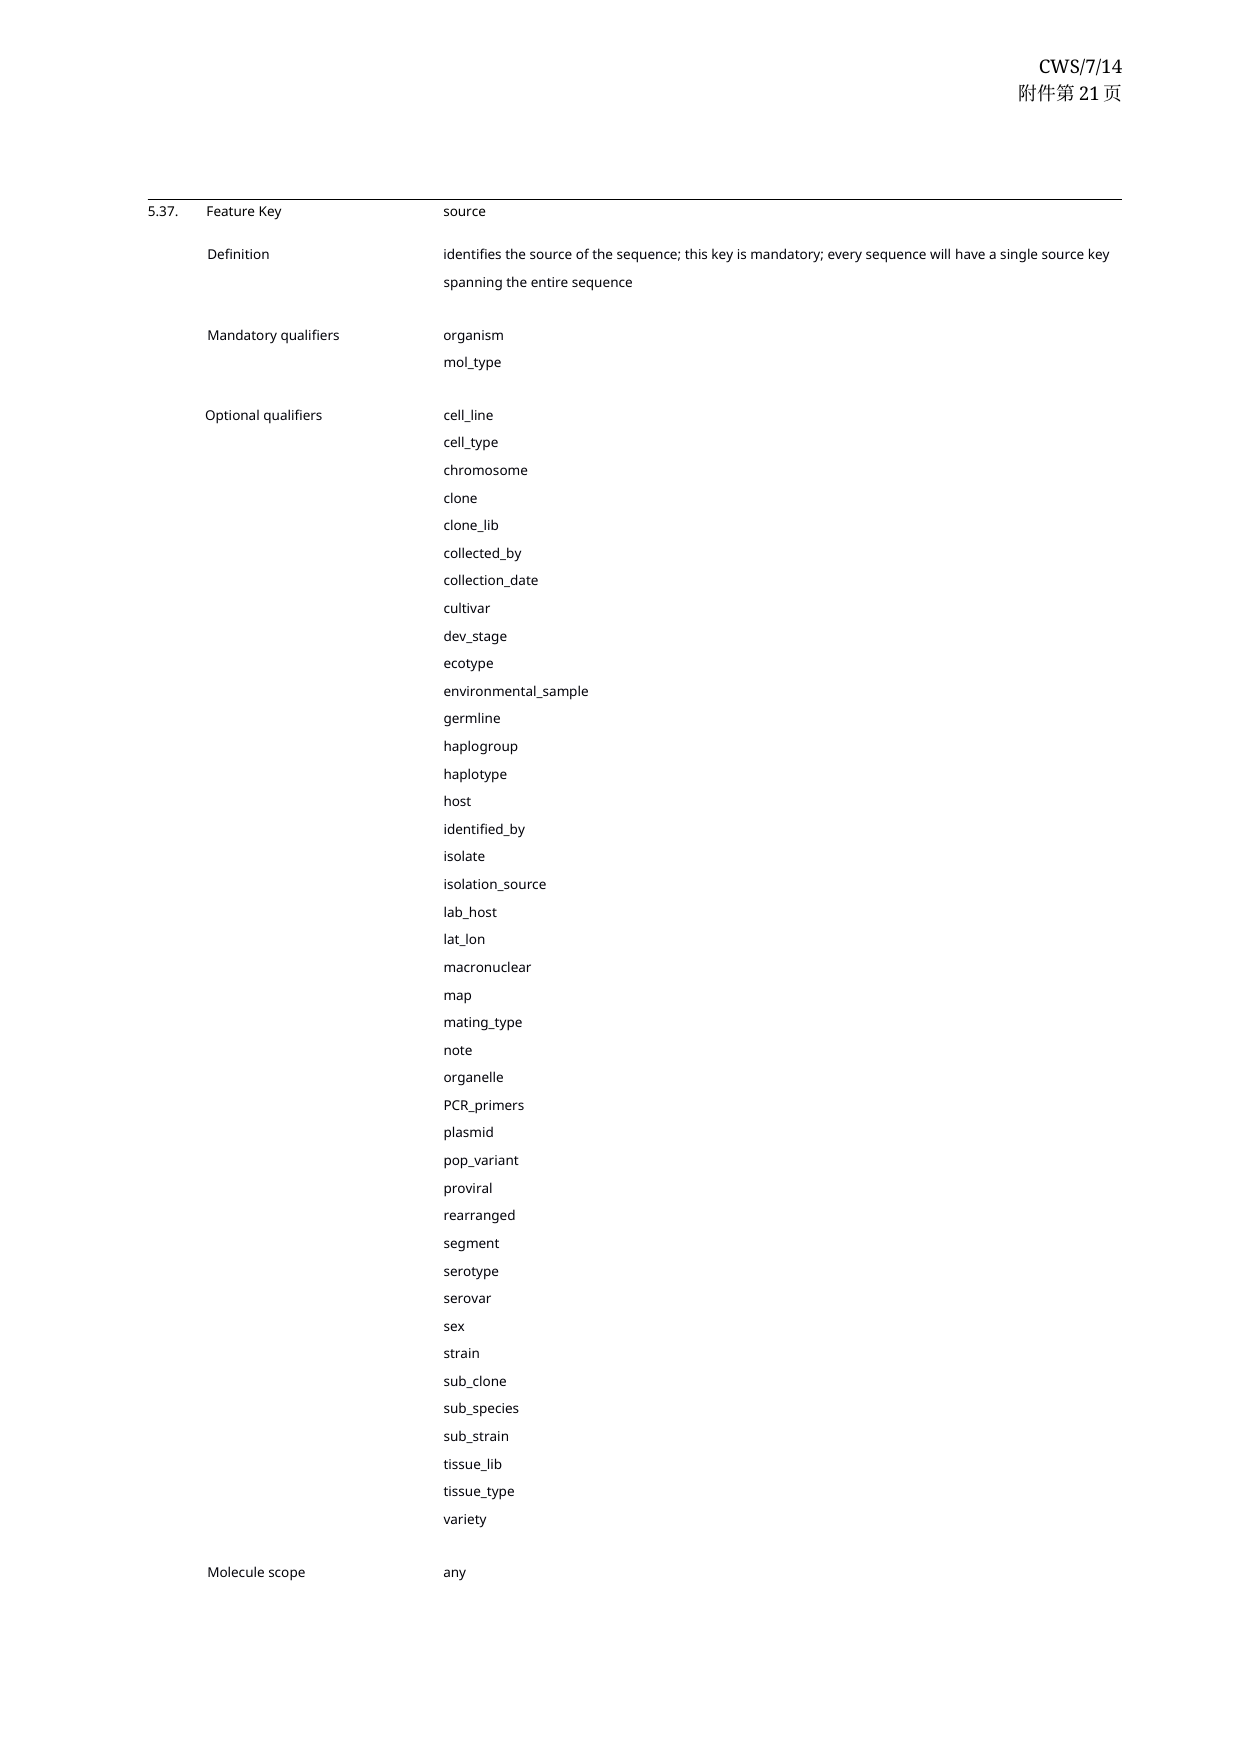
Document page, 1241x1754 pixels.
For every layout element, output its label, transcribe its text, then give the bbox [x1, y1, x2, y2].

text sub_species [443, 1399, 1122, 1418]
text map [443, 985, 1122, 1004]
text Mandatory qualifiers organism [207, 326, 1122, 344]
text pop_variant [443, 1151, 1122, 1169]
text tissue_type [443, 1482, 1122, 1501]
text rearranged [443, 1206, 1122, 1225]
text note [443, 1041, 1122, 1059]
text sub_strain [443, 1427, 1122, 1446]
text identified_by [443, 820, 1122, 838]
text haplogroup [443, 737, 1122, 755]
text ecotype [443, 654, 1122, 673]
text mating_type [443, 1013, 1122, 1031]
text PCR_primers [443, 1096, 1122, 1114]
text clone_lib [443, 516, 1122, 534]
text lat_lon [443, 930, 1122, 949]
text collection_date [443, 571, 1122, 590]
text lab_host [443, 903, 1122, 921]
text cultivar [443, 599, 1122, 617]
text host [443, 792, 1122, 811]
text serotype [443, 1261, 1122, 1280]
text haplotype [443, 764, 1122, 783]
text isolation_source [443, 875, 1122, 893]
text tissue_lib [443, 1455, 1122, 1473]
text clone [443, 488, 1122, 507]
text sub_clone [443, 1372, 1122, 1390]
text organelle [443, 1068, 1122, 1087]
text mol_type [443, 353, 1122, 372]
text Definition identifies the source of the sequence; this key is mandatory; every sequence will have a single source key spanning the entire sequence [207, 245, 1122, 291]
text plasmid [443, 1123, 1122, 1142]
text Molecule scope any [207, 1562, 1122, 1581]
text environmental_sample [443, 682, 1122, 700]
text macronuclear [443, 958, 1122, 976]
text sex [443, 1317, 1122, 1335]
text dev_stage [443, 627, 1122, 645]
text collected_by [443, 544, 1122, 562]
text germline [443, 709, 1122, 728]
text cell_type [443, 433, 1122, 452]
text segment [443, 1234, 1122, 1252]
text variety [443, 1510, 1122, 1528]
text strain [443, 1344, 1122, 1363]
text chromosome [443, 461, 1122, 479]
text isolate [443, 847, 1122, 866]
text Feature Key source [148, 200, 1122, 220]
text Optional qualifiers cell_line [205, 406, 1122, 424]
text proviral [443, 1179, 1122, 1197]
text serovar [443, 1289, 1122, 1307]
